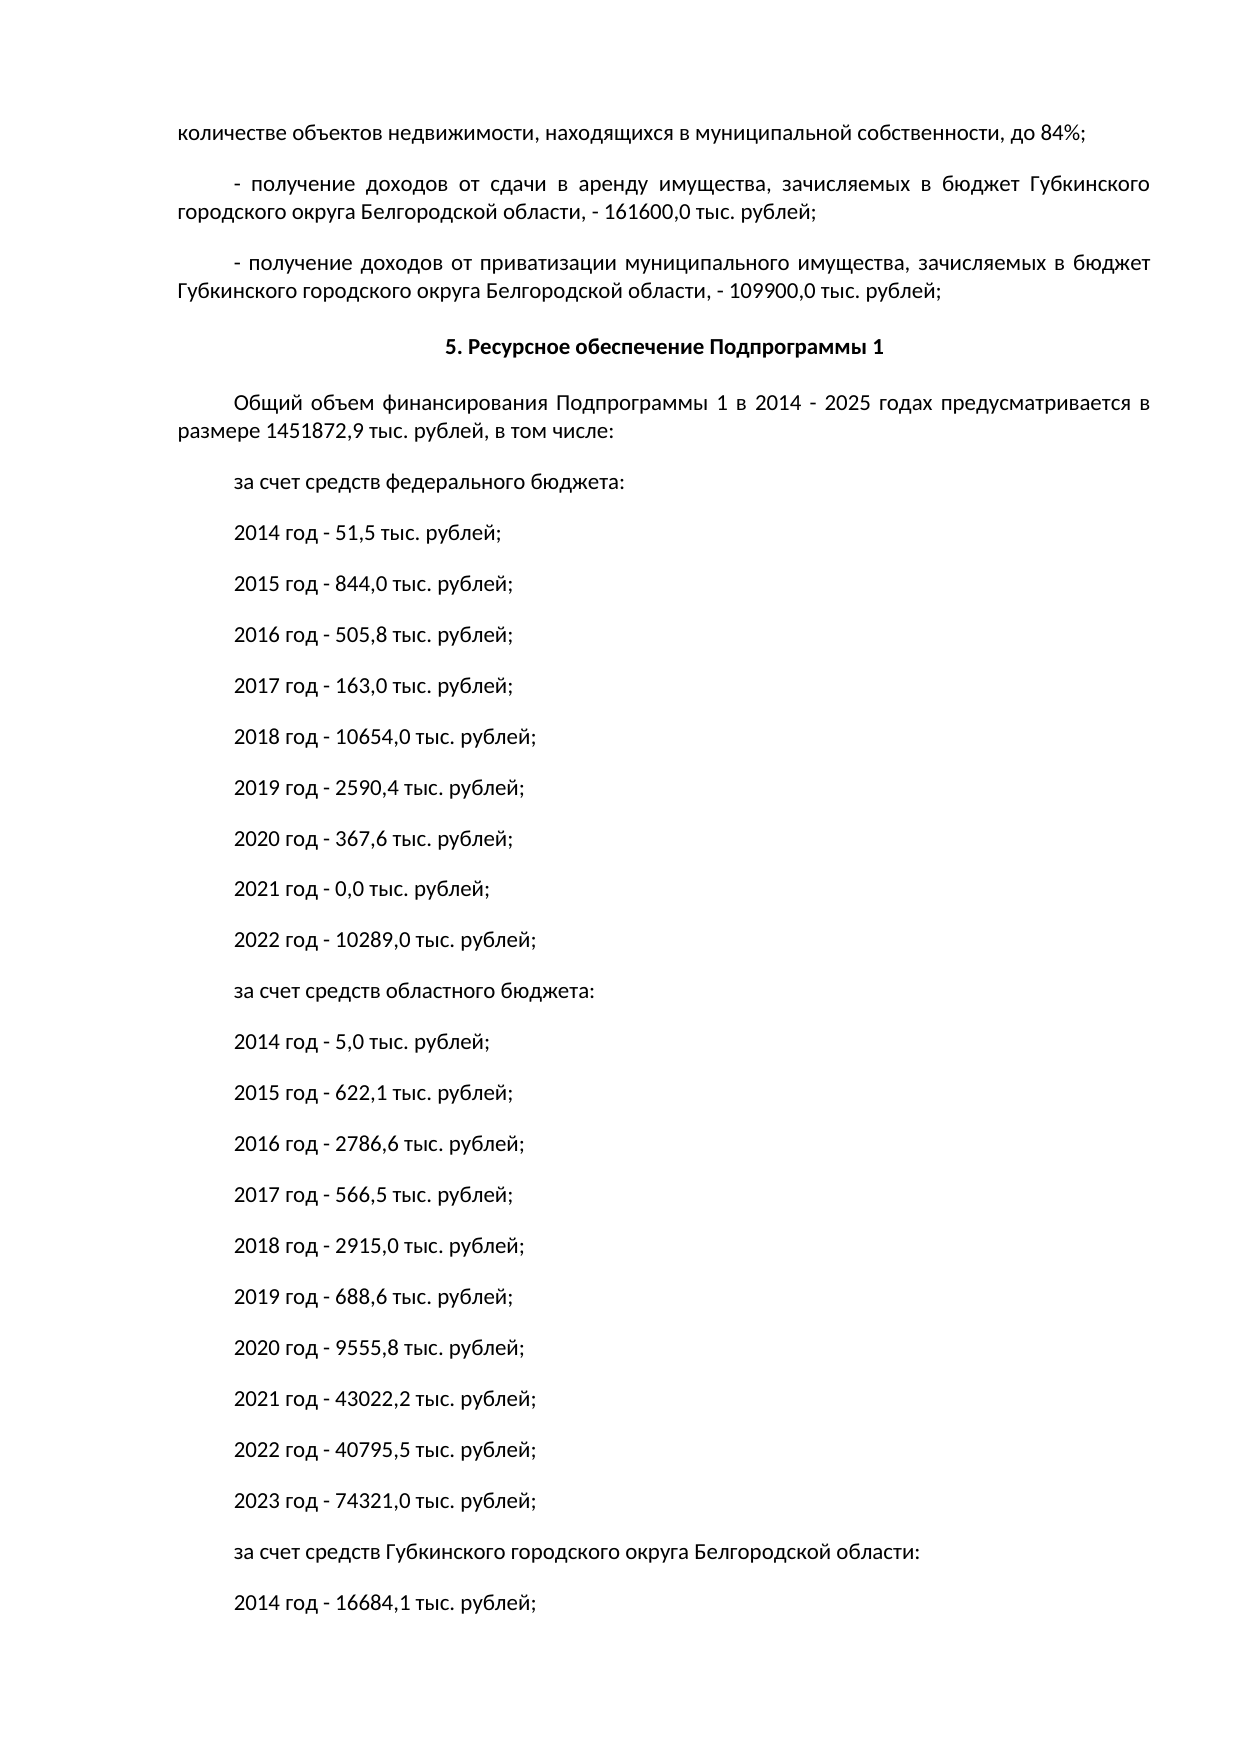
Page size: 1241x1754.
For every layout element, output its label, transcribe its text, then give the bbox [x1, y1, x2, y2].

text 2015 год - 844,0 тыс. рублей; [177, 569, 1152, 597]
text 2021 год - 43022,2 тыс. рублей; [177, 1384, 1152, 1412]
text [177, 118, 1152, 146]
text 2021 год - 0,0 тыс. рублей; [177, 874, 1152, 903]
text 2014 год - 5,0 тыс. рублей; [177, 1027, 1152, 1055]
text 2017 год - 566,5 тыс. рублей; [177, 1180, 1152, 1208]
text 2022 год - 10289,0 тыс. рублей; [177, 926, 1152, 953]
text 2023 год - 74321,0 тыс. рублей; [177, 1486, 1152, 1514]
text за счет средств областного бюджета: [177, 976, 1152, 1004]
text за счет средств Губкинского городского округа Белгородской области: [177, 1537, 1152, 1565]
text 2019 год - 2590,4 тыс. рублей; [177, 773, 1152, 801]
text 2016 год - 2786,6 тыс. рублей; [177, 1129, 1152, 1157]
text 2014 год - 51,5 тыс. рублей; [177, 518, 1152, 546]
text 2020 год - 9555,8 тыс. рублей; [177, 1333, 1152, 1361]
text - получение доходов от сдачи в аренду имущества, зачисляемых в бюджет Губкинского городского округа Белгородской области, - 161600,0 тыс. рублей; [177, 169, 1152, 225]
title 5. Ресурсное обеспечение Подпрограммы 1 [177, 332, 1152, 360]
text Общий объем финансирования Подпрограммы 1 в 2014 - 2025 годах предусматривается в размере 1451872,9 тыс. рублей, в том числе: [177, 388, 1152, 444]
text 2020 год - 367,6 тыс. рублей; [177, 824, 1152, 852]
text 2017 год - 163,0 тыс. рублей; [177, 671, 1152, 699]
text 2018 год - 10654,0 тыс. рублей; [177, 722, 1152, 750]
text за счет средств федерального бюджета: [177, 467, 1152, 495]
text 2022 год - 40795,5 тыс. рублей; [177, 1435, 1152, 1463]
text 2015 год - 622,1 тыс. рублей; [177, 1078, 1152, 1106]
text 2019 год - 688,6 тыс. рублей; [177, 1282, 1152, 1310]
text 2016 год - 505,8 тыс. рублей; [177, 620, 1152, 648]
text 2014 год - 16684,1 тыс. рублей; [177, 1588, 1152, 1616]
text 2018 год - 2915,0 тыс. рублей; [177, 1231, 1152, 1259]
text - получение доходов от приватизации муниципального имущества, зачисляемых в бюджет Губкинского городского округа Белгородской области, - 109900,0 тыс. рублей; [177, 248, 1152, 304]
